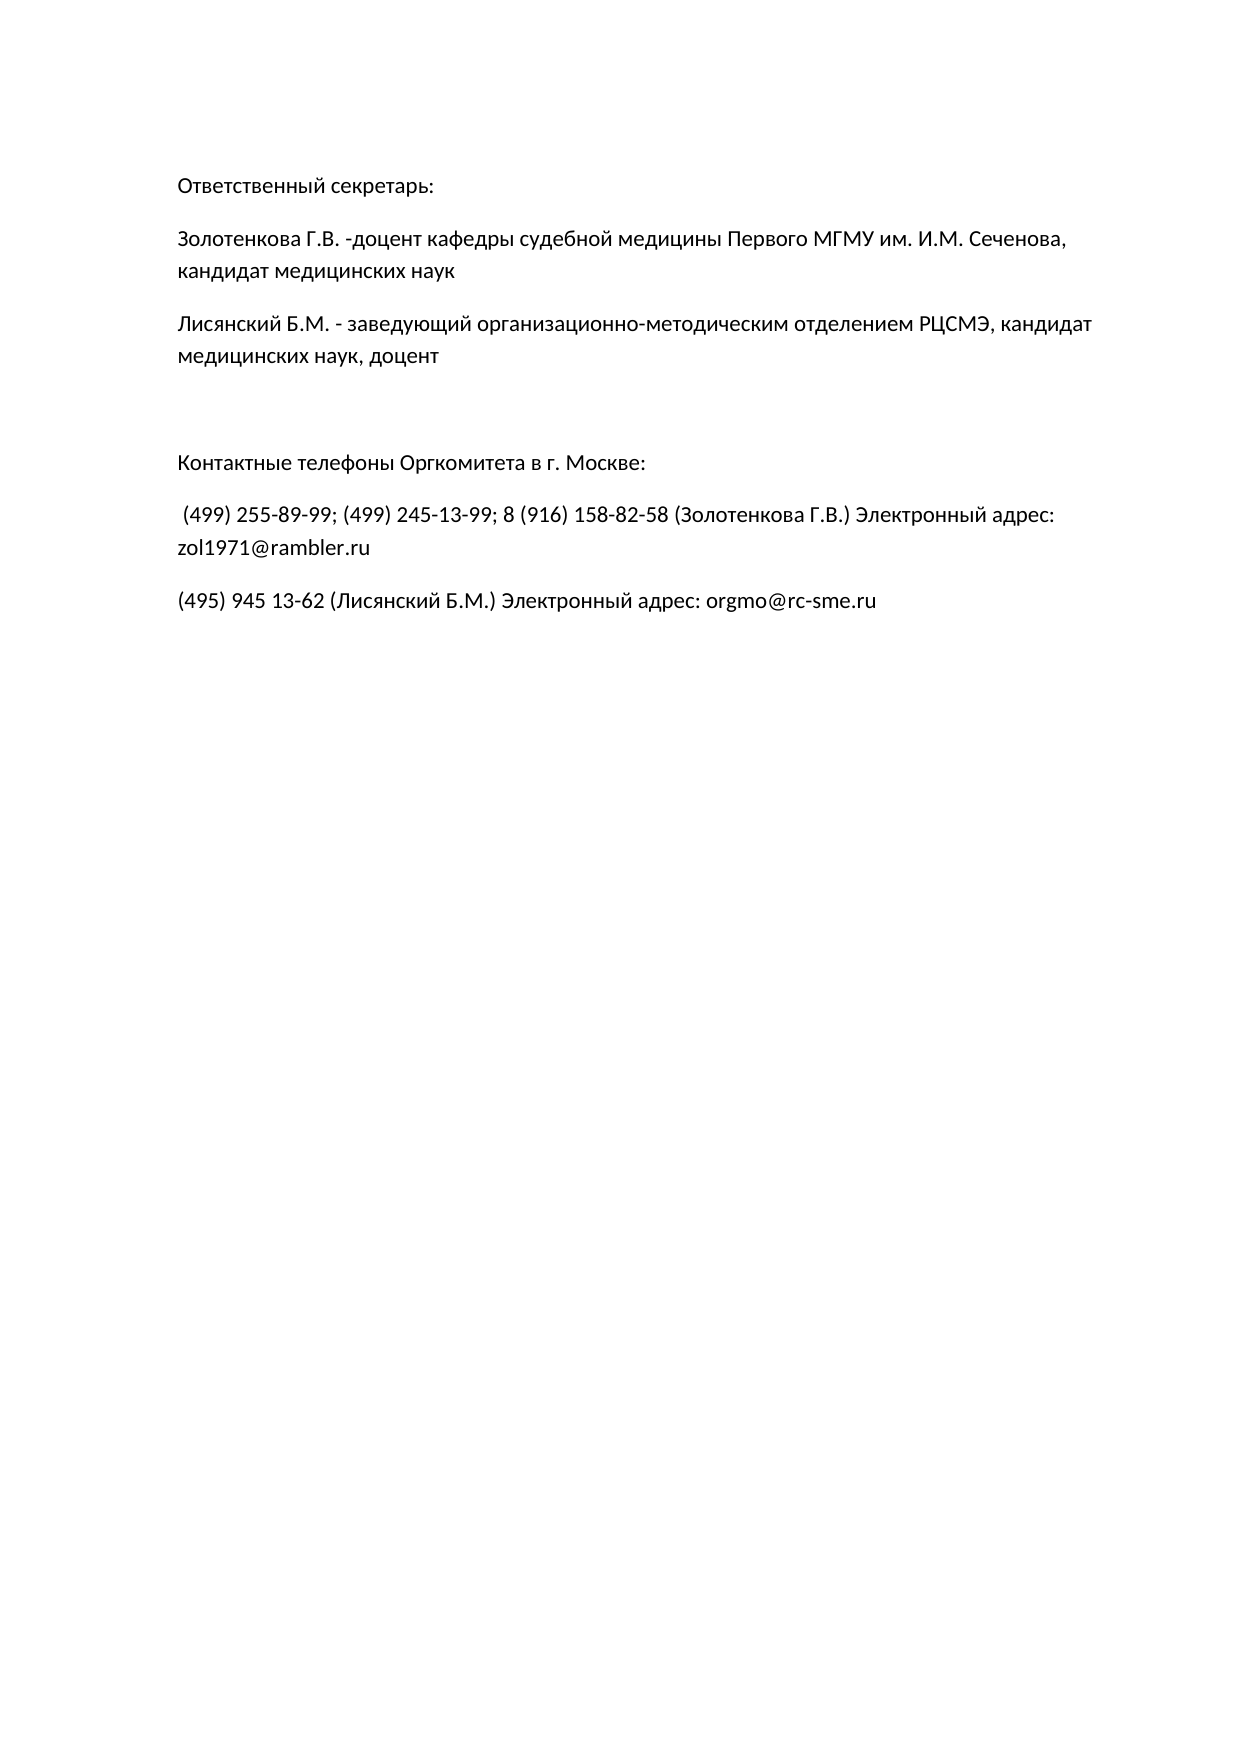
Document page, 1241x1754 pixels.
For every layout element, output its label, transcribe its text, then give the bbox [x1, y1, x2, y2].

text Золотенкова Г.В. -доцент кафедры судебной медицины Первого МГМУ им. И.М. Сеченова, кандидат медицинских наук [177, 224, 1152, 284]
text (499) 255-89-99; (499) 245-13-99; 8 (916) 158-82-58 (Золотенкова Г.В.) Электронный адрес: zol1971@rambler.ru [177, 501, 1152, 561]
text (495) 945 13-62 (Лисянский Б.М.) Электронный адрес: orgmo@rc-smе.ru [177, 586, 1152, 614]
text Ответственный секретарь: [177, 171, 1152, 199]
text Лисянский Б.М. - заведующий организационно-методическим отделением РЦСМЭ, кандидат медицинских наук, доцент [177, 309, 1152, 369]
text Контактные телефоны Оргкомитета в г. Москве: [177, 448, 1152, 476]
